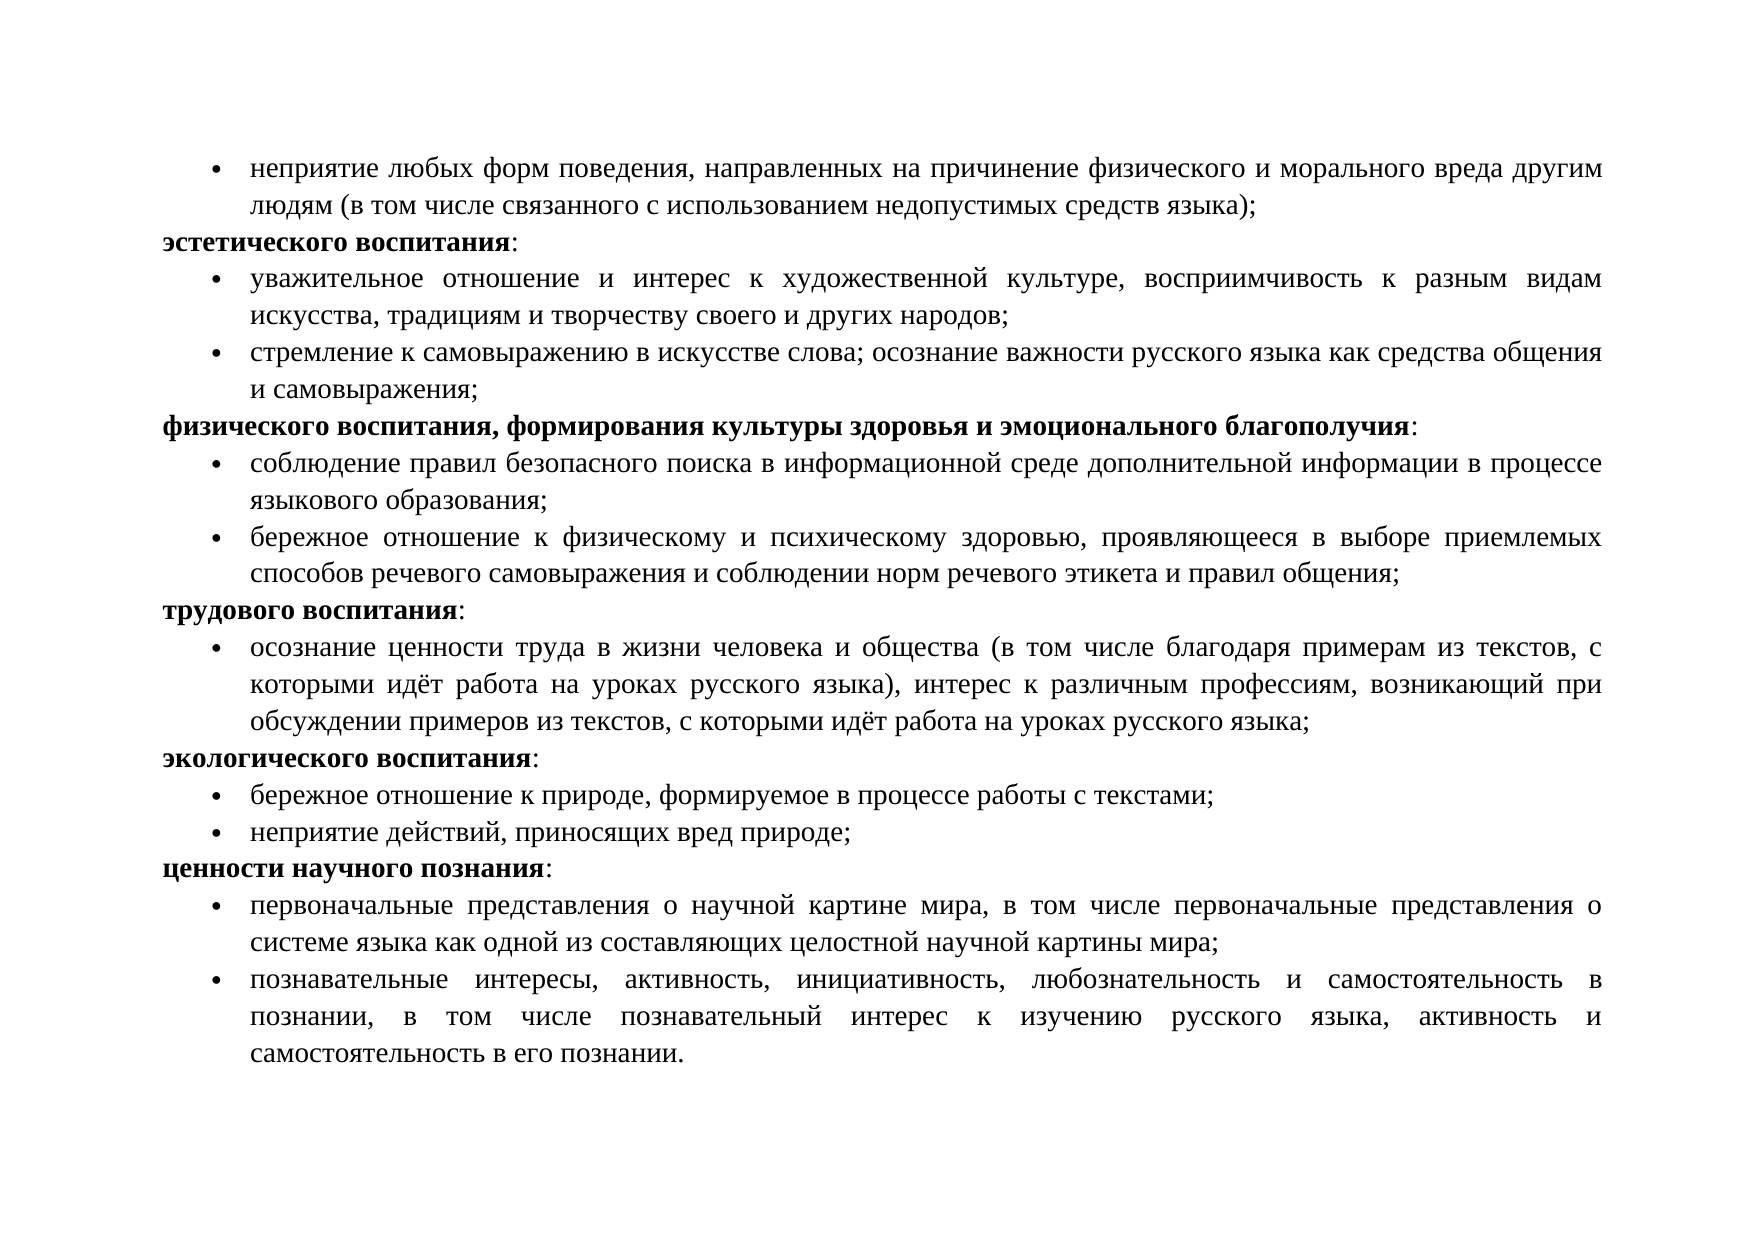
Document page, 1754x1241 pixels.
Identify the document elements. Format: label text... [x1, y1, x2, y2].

list неприятие любых форм поведения, направленных на причинение физического и морального вреда другим людям (в том числе связанного с использованием недопустимых средств языка); [212, 150, 1604, 220]
list осознание ценности труда в жизни человека и общества (в том числе благодаря примерам из текстов, с которыми идёт работа на уроках русского языка), интерес к различным профессиям, возникающий при обсуждении примеров из текстов, с которыми идёт работа на уроках русского языка; [212, 629, 1604, 737]
text эстетического воспитания: [162, 224, 1604, 257]
text ценности научного познания: [162, 851, 1604, 884]
list бережное отношение к природе, формируемое в процессе работы с текстами; [212, 777, 1604, 810]
text физического воспитания, формирования культуры здоровья и эмоционального благополучия: [162, 408, 1604, 442]
list уважительное отношение и интерес к художественной культуре, восприимчивость к разным видам искусства, традициям и творчеству своего и других народов; [212, 261, 1604, 331]
list стремление к самовыражению в искусстве слова; осознание важности русского языка как средства общения и самовыражения; [212, 334, 1604, 405]
list неприятие действий, приносящих вред природе; [212, 814, 1604, 847]
list соблюдение правил безопасного поиска в информационной среде дополнительной информации в процессе языкового образования; [212, 445, 1604, 515]
list познавательные интересы, активность, инициативность, любознательность и самостоятельность в познании, в том числе познавательный интерес к изучению русского языка, активность и самостоятельность в его познании. [212, 961, 1604, 1068]
list первоначальные представления о научной картине мира, в том числе первоначальные представления о системе языка как одной из составляющих целостной научной картины мира; [212, 887, 1604, 958]
text трудового воспитания: [162, 592, 1604, 626]
list бережное отношение к физическому и психическому здоровью, проявляющееся в выборе приемлемых способов речевого самовыражения и соблюдении норм речевого этикета и правил общения; [212, 519, 1604, 589]
text экологического воспитания: [162, 740, 1604, 773]
